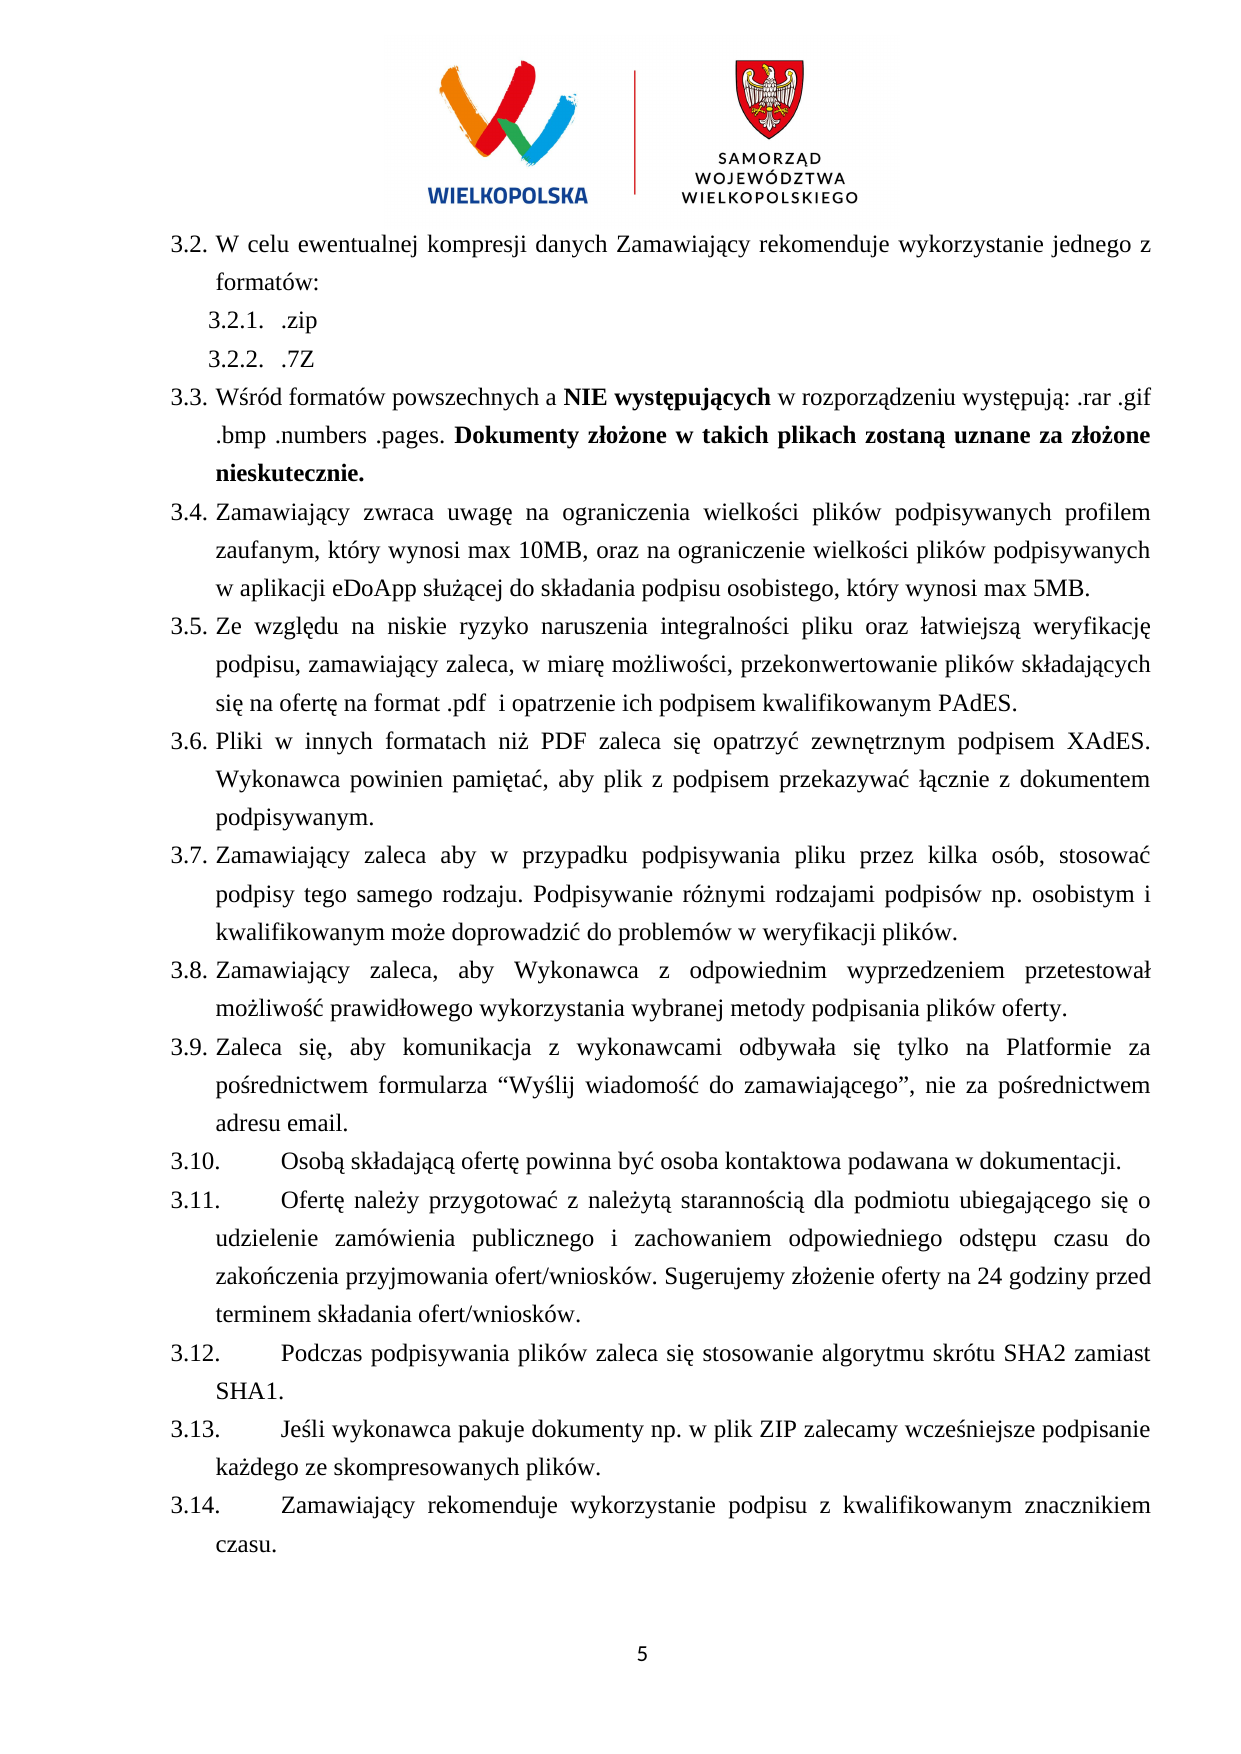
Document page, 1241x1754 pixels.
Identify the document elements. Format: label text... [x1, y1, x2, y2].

list Osobą składającą ofertę powinna być osoba kontaktowa podawana w dokumentacji. [170, 1146, 1152, 1175]
list Zamawiający rekomenduje wykorzystanie podpisu z kwalifikowanym znacznikiem czasu. [170, 1491, 1152, 1557]
list W celu ewentualnej kompresji danych Zamawiający rekomenduje wykorzystanie jednego z formatów: [170, 229, 1152, 296]
list .zip [208, 305, 1152, 334]
list .7Z [208, 344, 1152, 372]
list Jeśli wykonawca pakuje dokumenty np. w plik ZIP zalecamy wcześniejsze podpisanie każdego ze skompresowanych plików. [170, 1414, 1152, 1481]
list Zamawiający zwraca uwagę na ograniczenia wielkości plików podpisywanych profilem zaufanym, który wynosi max 10MB, oraz na ograniczenie wielkości plików podpisywanych w aplikacji eDoApp służącej do składania podpisu osobistego, który wynosi max 5MB. [170, 497, 1152, 602]
list Ofertę należy przygotować z należytą starannością dla podmiotu ubiegającego się o udzielenie zamówienia publicznego i zachowaniem odpowiedniego odstępu czasu do zakończenia przyjmowania ofert/wniosków. Sugerujemy złożenie oferty na 24 godziny przed terminem składania ofert/wniosków. [170, 1185, 1152, 1328]
picture [384, 35, 901, 229]
list Zamawiający zaleca aby w przypadku podpisywania pliku przez kilka osób, stosować podpisy tego samego rodzaju. Podpisywanie różnymi rodzajami podpisów np. osobistym i kwalifikowanym może doprowadzić do problemów w weryfikacji plików. [170, 841, 1152, 946]
list Pliki w innych formatach niż PDF zaleca się opatrzyć zewnętrznym podpisem XAdES. Wykonawca powinien pamiętać, aby plik z podpisem przekazywać łącznie z dokumentem podpisywanym. [170, 726, 1152, 831]
list Ze względu na niskie ryzyko naruszenia integralności pliku oraz łatwiejszą weryfikację podpisu, zamawiający zaleca, w miarę możliwości, przekonwertowanie plików składających się na ofertę na format .pdf i opatrzenie ich podpisem kwalifikowanym PAdES. [170, 611, 1152, 716]
list Zaleca się, aby komunikacja z wykonawcami odbywała się tylko na Platformie za pośrednictwem formularza “Wyślij wiadomość do zamawiającego”, nie za pośrednictwem adresu email. [170, 1032, 1152, 1137]
list Zamawiający zaleca, aby Wykonawca z odpowiednim wyprzedzeniem przetestował możliwość prawidłowego wykorzystania wybranej metody podpisania plików oferty. [170, 955, 1152, 1022]
list Podczas podpisywania plików zaleca się stosowanie algorytmu skrótu SHA2 zamiast SHA1. [170, 1338, 1152, 1404]
list Wśród formatów powszechnych a NIE występujących w rozporządzeniu występują: .rar .gif .bmp .numbers .pages. Dokumenty złożone w takich plikach zostaną uznane za złożone nieskutecznie. [170, 382, 1152, 487]
